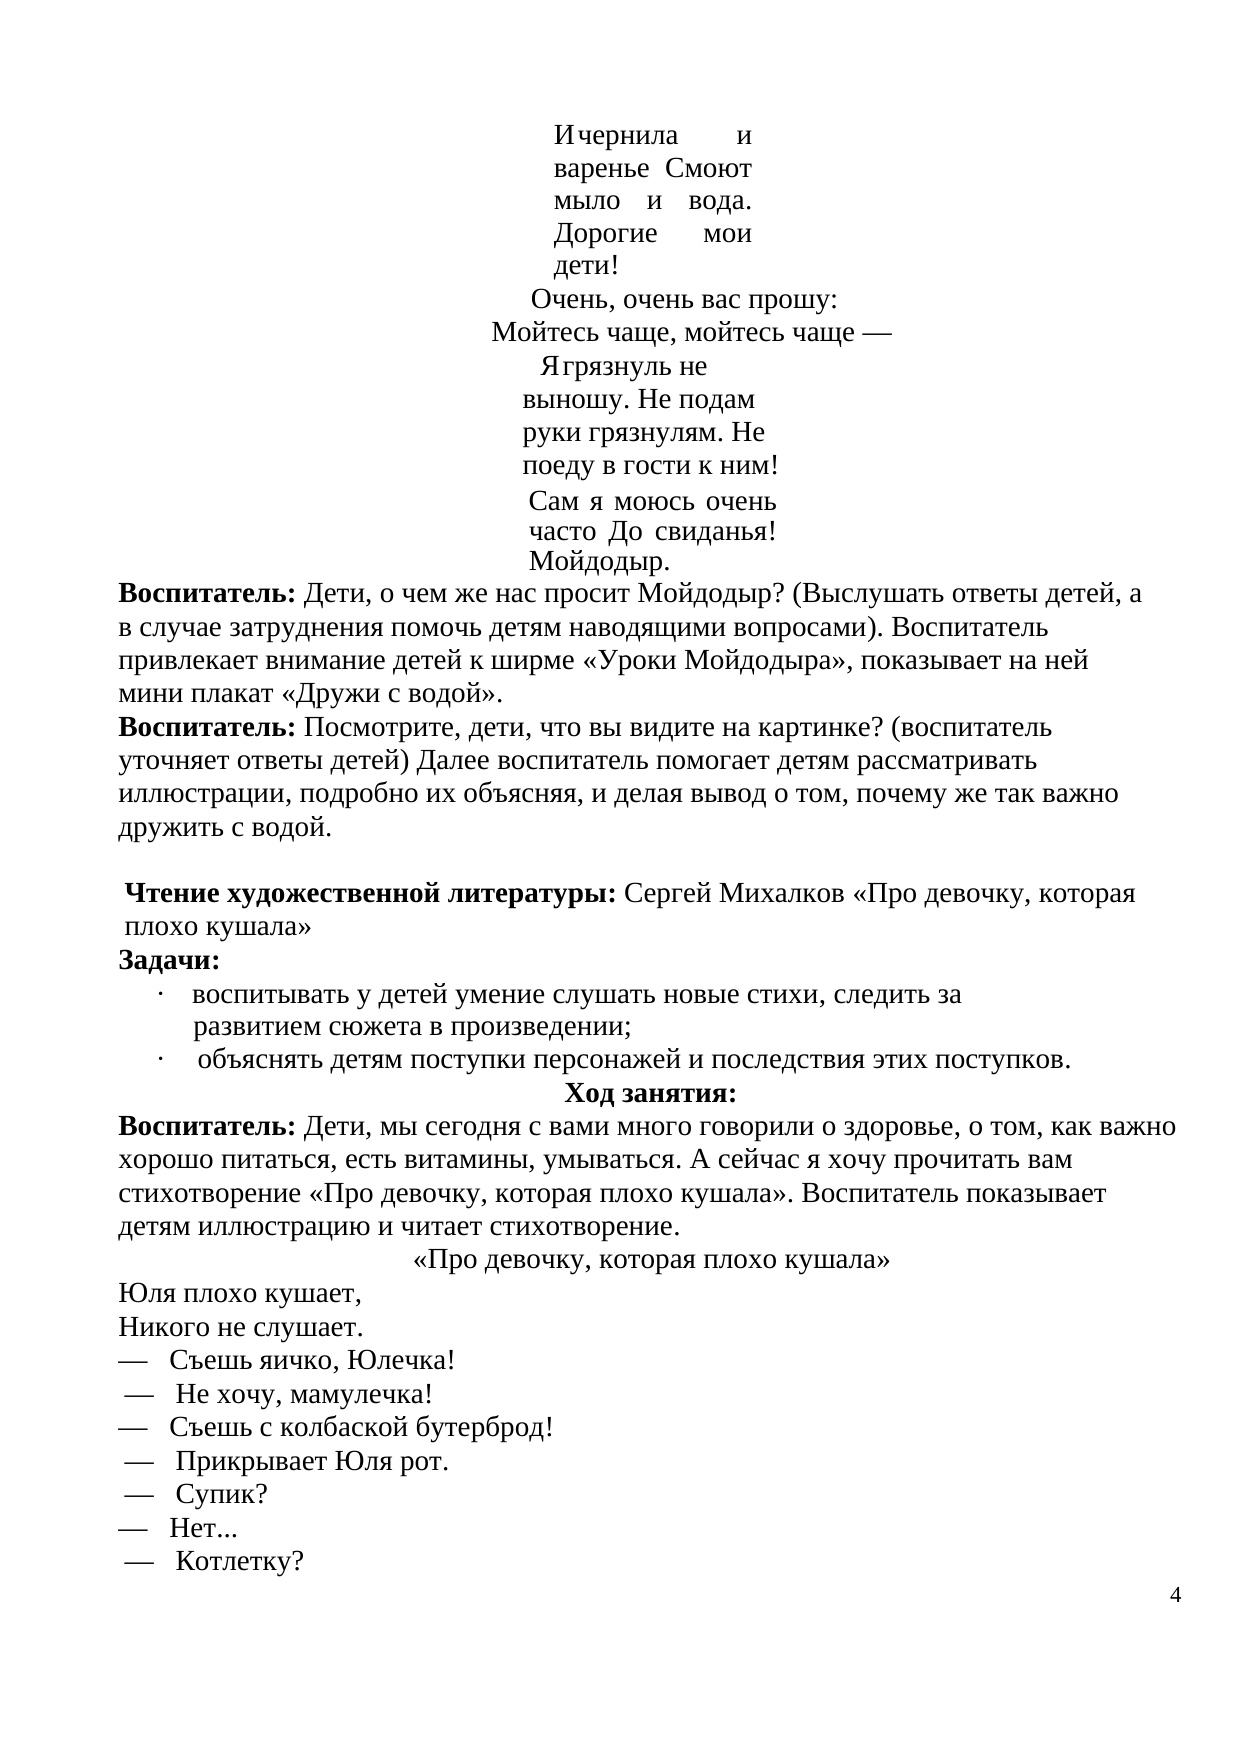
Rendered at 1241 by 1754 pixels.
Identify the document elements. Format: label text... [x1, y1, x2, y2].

list грязнуль не выношу. Не подам руки грязнулям. Не поеду в гости к ним! [522, 349, 783, 481]
text — Съешь яичко, Юлечка! [118, 1342, 1181, 1376]
text Сам я моюсь очень часто До свиданья! Мойдодыр. [528, 487, 777, 576]
text Воспитатель: Посмотрите, дети, что вы видите на картинке? (воспитатель уточняет ответы детей) Далее воспитатель помогает детям рассматривать иллюстрации, подробно их объясняя, и делая вывод о том, почему же так важно дружить с водой. [118, 709, 1171, 842]
text Чтение художественной литературы: Сергей Михалков «Про девочку, которая плохо кушала» [124, 876, 1181, 942]
text «Про девочку, которая плохо кушала» [118, 1242, 1185, 1275]
text — Нет... [118, 1510, 1181, 1543]
text Мойтесь чаще, мойтесь чаще — [491, 314, 1181, 348]
list чернила и варенье Смоют мыло и вода. Дорогие мои дети! [553, 118, 752, 281]
text — Не хочу, мамулечка! [124, 1376, 1181, 1409]
list объяснять детям поступки персонажей и последствия этих поступков. [156, 1041, 1181, 1075]
text — Котлетку? [124, 1543, 1181, 1577]
text Воспитатель: Дети, мы сегодня с вами много говорили о здоровье, о том, как важно хорошо питаться, есть витамины, умываться. А сейчас я хочу прочитать вам стихотворение «Про девочку, которая плохо кушала». Воспитатель показывает детям иллюстрацию и читает стихотворение. [118, 1109, 1181, 1241]
text — Съешь с колбаской бутерброд! [118, 1409, 1181, 1443]
text Очень, очень вас прошу: [531, 281, 1181, 314]
text — Прикрывает Юля рот. [124, 1443, 1181, 1476]
text Задачи: [118, 942, 1181, 975]
text — Супик? [124, 1476, 1181, 1510]
list воспитывать у детей умение слушать новые стихи, следить за развитием сюжета в произведении; [156, 978, 1048, 1041]
text Юля плохо кушает, [118, 1275, 1181, 1309]
text Воспитатель: Дети, о чем же нас просит Мойдодыр? (Выслушать ответы детей, а в случае затруднения помочь детям наводящими вопросами). Воспитатель привлекает внимание детей к ширме «Уроки Мойдодыра», показывает на ней мини плакат «Дружи с водой». [118, 576, 1144, 709]
text Ход занятия: [118, 1075, 1183, 1109]
text Никого не слушает. [118, 1309, 1181, 1342]
